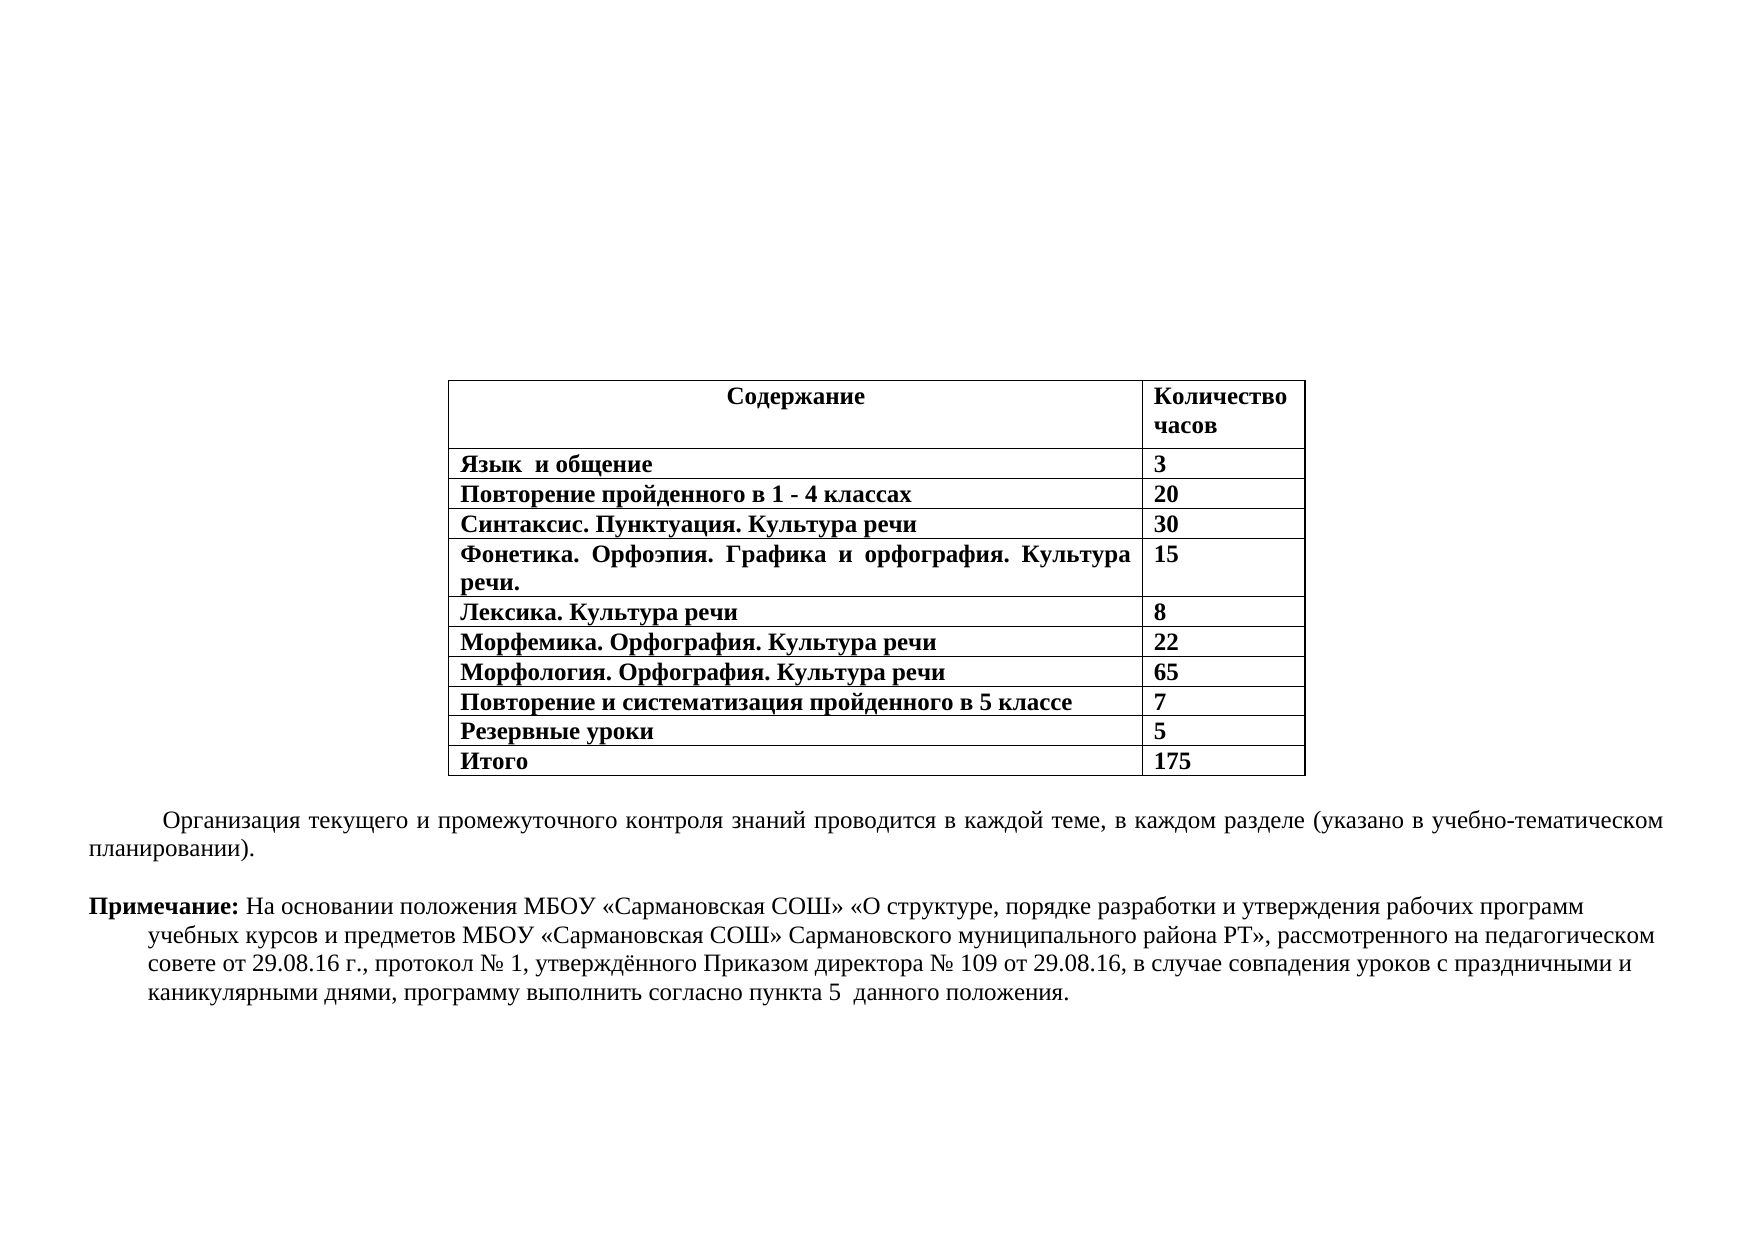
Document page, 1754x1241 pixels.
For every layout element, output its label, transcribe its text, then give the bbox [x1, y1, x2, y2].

table_cell Синтаксис. Пунктуация. Культура речи [449, 509, 1142, 538]
table_cell Резервные уроки [449, 716, 1142, 745]
table_cell Повторение пройденного в 1 - 4 классах [449, 479, 1142, 508]
table_header Количество часов [1143, 381, 1304, 448]
table_cell 175 [1143, 746, 1304, 775]
table_cell 65 [1143, 657, 1304, 686]
table_cell Морфемика. Орфография. Культура речи [449, 627, 1142, 656]
table_cell 20 [1143, 479, 1304, 508]
table_cell Лексика. Культура речи [449, 597, 1142, 626]
table_cell Повторение и систематизация пройденного в 5 классе [449, 687, 1142, 715]
table_cell Итого [449, 746, 1142, 775]
text Организация текущего и промежуточного контроля знаний проводится в каждой теме, в каждом разделе (указано в учебно-тематическом планировании). [89, 805, 1665, 862]
table_cell 7 [1143, 687, 1304, 715]
table_header Содержание [449, 381, 1142, 448]
table_cell 15 [1143, 539, 1304, 596]
table_cell 3 [1143, 449, 1304, 478]
table_cell Морфология. Орфография. Культура речи [449, 657, 1142, 686]
table_cell 30 [1143, 509, 1304, 538]
table_cell 8 [1143, 597, 1304, 626]
table_cell Фонетика. Орфоэпия. Графика и орфография. Культура речи. [449, 539, 1142, 596]
text Примечание: На основании положения МБОУ «Сармановская СОШ» «О структуре, порядке разработки и утверждения рабочих программ учебных курсов и предметов МБОУ «Сармановская СОШ» Сармановского муниципального района РТ», рассмотренного на педагогическом совете от 29.08.16 г., протокол № 1, утверждённого Приказом директора № 109 от 29.08.16, в случае совпадения уроков с праздничными и каникулярными днями, программу выполнить согласно пункта 5 данного положения. [89, 891, 1665, 1006]
table_cell Язык и общение [449, 449, 1142, 478]
table_cell 22 [1143, 627, 1304, 656]
table_cell 5 [1143, 716, 1304, 745]
